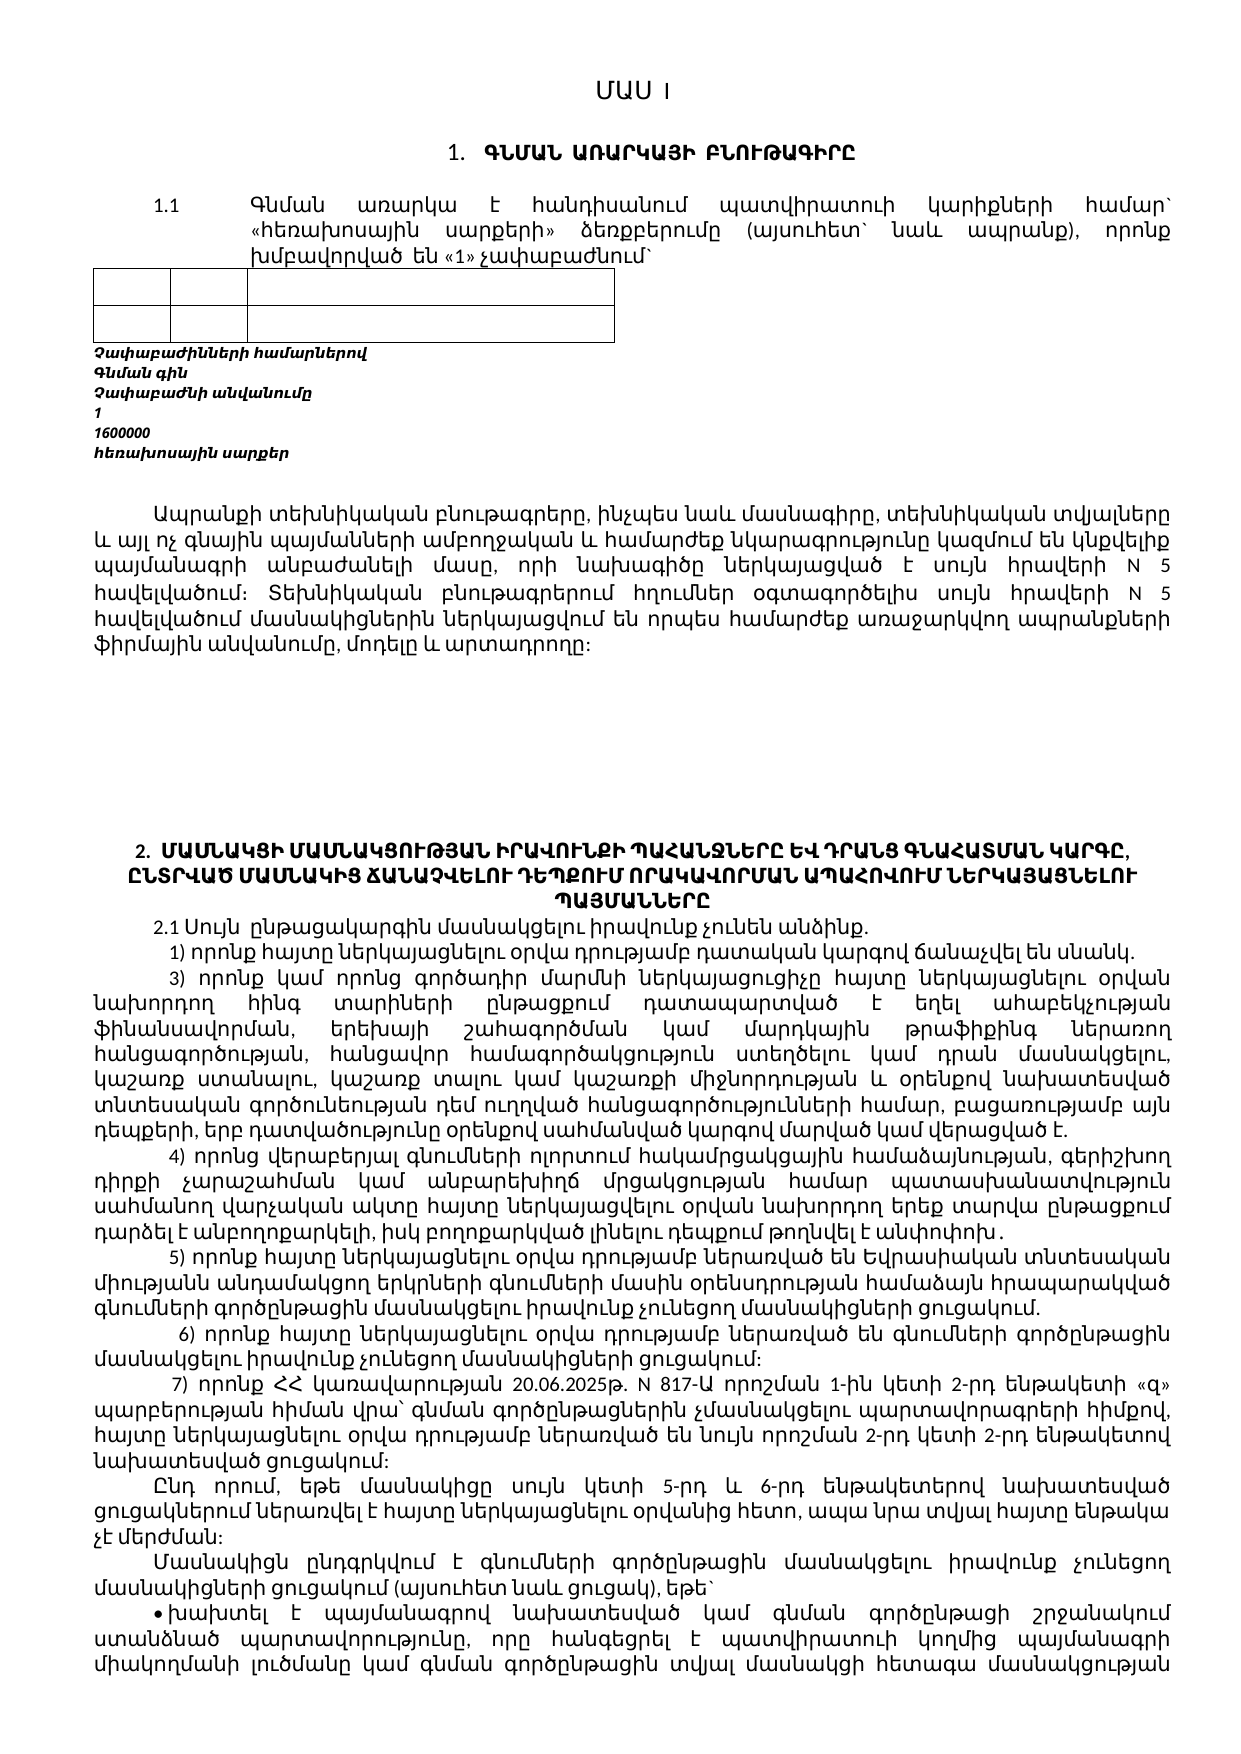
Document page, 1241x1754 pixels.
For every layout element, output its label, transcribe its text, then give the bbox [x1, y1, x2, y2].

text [94, 1600, 1171, 1677]
text Մասնակիցն ընդգրկվում է գնումների գործընթացին մասնակցելու իրավունք չունեցող մասնակիցների ցուցակում (այսուհետ նաև ցուցակ), եթե` [94, 1549, 1171, 1600]
text 5) որոնք հայտը ներկայացնելու օրվա դրությամբ ներառված են Եվրասիական տնտեսական միությանն անդամակցող երկրների գնումների մասին օրենսդրության համաձայն հրապարակված գնումների գործընթացին մասնակցելու իրավունք չունեցող մասնակիցների ցուցակում. [94, 1244, 1171, 1321]
list ԳՆՄԱՆ ԱՌԱՐԿԱՅԻ ԲՆՈՒԹԱԳԻՐԸ [131, 136, 1171, 167]
text Ապրանքի տեխնիկական բնութագրերը, ինչպես նաև մասնագիրը, տեխնիկական տվյալները և այլ ոչ գնային պայմանների ամբողջական և համարժեք նկարագրությունը կազմում են կնքվելիք պայմանագրի անբաժանելի մասը, որի նախագիծը ներկայացված է սույն հրավերի N 5 հավելվածում։ Տեխնիկական բնութագրերում հղումներ օգտագործելիս սույն հրավերի N 5 հավելվածում մասնակիցներին ներկայացվում են որպես համարժեք առաջարկվող ապրանքների ֆիրմային անվանումը, մոդելը և արտադրողը: [94, 501, 1171, 657]
text 2. ՄԱՍՆԱԿՑԻ ՄԱՍՆԱԿՑՈՒԹՅԱՆ ԻՐԱՎՈՒՆՔԻ ՊԱՀԱՆՋՆԵՐԸ ԵՎ ԴՐԱՆՑ ԳՆԱՀԱՏՄԱՆ ԿԱՐԳԸ, ԸՆՏՐՎԱԾ ՄԱՍՆԱԿԻՑ ՃԱՆԱՉՎԵԼՈՒ ԴԵՊՔՈՒՄ ՈՐԱԿԱՎՈՐՄԱՆ ԱՊԱՀՈՎՈՒՄ ՆԵՐԿԱՅԱՑՆԵԼՈՒ ՊԱՅՄԱՆՆԵՐԸ [94, 838, 1171, 914]
subtitle Գնման առարկա է հանդիսանում պատվիրատուի կարիքների համար` «հեռախոսային սարքերի» ձեռքբերումը (այսուհետ` նաև ապրանք), որոնք խմբավորված են «1» չափաբաժնում` [153, 192, 1171, 268]
text 3) որոնք կամ որոնց գործադիր մարմնի ներկայացուցիչը հայտը ներկայացնելու օրվան նախորդող հինգ տարիների ընթացքում դատապարտված է եղել ահաբեկչության ֆինանսավորման, երեխայի շահագործման կամ մարդկային թրաֆիքինգ ներառող հանցագործության, հանցավոր համագործակցություն ստեղծելու կամ դրան մասնակցելու, կաշառք ստանալու, կաշառք տալու կամ կաշառքի միջնորդության և օրենքով նախատեսված տնտեսական գործունեության դեմ ուղղված հանցագործությունների համար, բացառությամբ այն դեպքերի, երբ դատվածությունը օրենքով սահմանված կարգով մարված կամ վերացված է. [94, 965, 1171, 1143]
text 1) որոնք հայտը ներկայացնելու օրվա դրությամբ դատական կարգով ճանաչվել են սնանկ. [94, 939, 1171, 965]
text 2.1 Սույն ընթացակարգին մասնակցելու իրավունք չունեն անձինք. [94, 914, 1171, 939]
text Ընդ որում, եթե մասնակիցը սույն կետի 5-րդ և 6-րդ ենթակետերով նախատեսված ցուցակներում ներառվել է հայտը ներկայացնելու օրվանից հետո, ապա նրա տվյալ հայտը ենթակա չէ մերժման: [94, 1473, 1171, 1549]
text 7) որոնք ՀՀ կառավարության 20.06.2025թ. N 817-Ա որոշման 1-ին կետի 2-րդ ենթակետի «զ» պարբերության հիման վրա՝ գնման գործընթացներին չմասնակցելու պարտավորագրերի հիմքով, հայտը ներկայացնելու օրվա դրությամբ ներառված են նույն որոշման 2-րդ կետի 2-րդ ենթակետով նախատեսված ցուցակում: [94, 1372, 1171, 1473]
text ՄԱՍ I [94, 75, 1171, 106]
text 4) որոնց վերաբերյալ գնումների ոլորտում հակամրցակցային համաձայնության, գերիշխող դիրքի չարաշահման կամ անբարեխիղճ մրցակցության համար պատասխանատվություն սահմանող վարչական ակտը հայտը ներկայացվելու օրվան նախորդող երեք տարվա ընթացքում դարձել է անբողոքարկելի, իսկ բողոքարկված լինելու դեպքում թողնվել է անփոփոխ․ [94, 1143, 1171, 1244]
text 6) որոնք հայտը ներկայացնելու օրվա դրությամբ ներառված են գնումների գործընթացին մասնակցելու իրավունք չունեցող մասնակիցների ցուցակում: [94, 1321, 1171, 1372]
